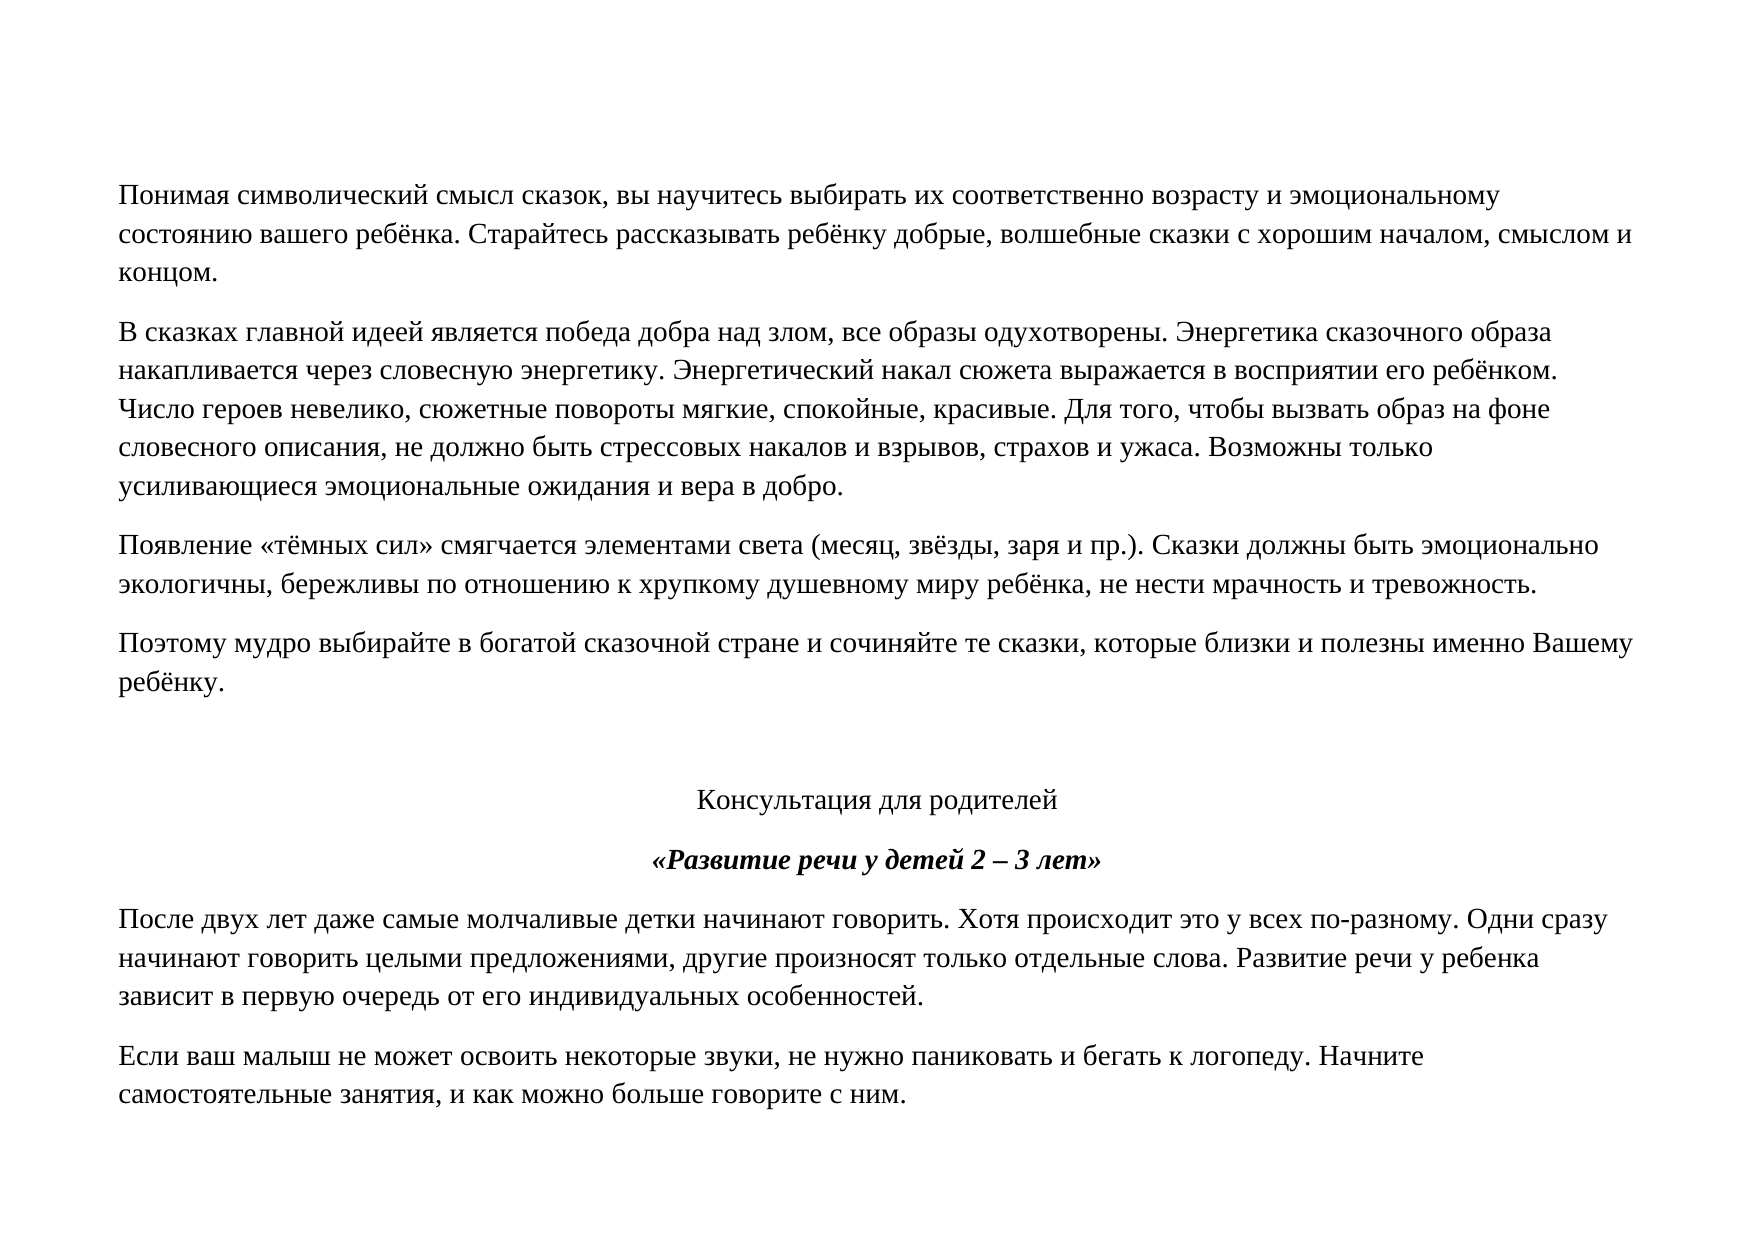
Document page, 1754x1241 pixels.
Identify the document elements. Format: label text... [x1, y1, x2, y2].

text Если ваш малыш не может освоить некоторые звуки, не нужно паниковать и бегать к логопеду. Начните самостоятельные занятия, и как можно больше говорите с ним. [118, 1038, 1636, 1110]
text Поэтому мудро выбирайте в богатой сказочной стране и сочиняйте те сказки, которые близки и полезны именно Вашему ребёнку. [118, 625, 1636, 697]
text Консультация для родителей [118, 782, 1636, 816]
text «Развитие речи у детей 2 – 3 лет» [118, 842, 1636, 875]
text В сказках главной идеей является победа добра над злом, все образы одухотворены. Энергетика сказочного образа накапливается через словесную энергетику. Энергетический накал сюжета выражается в восприятии его ребёнком. Число героев невелико, сюжетные повороты мягкие, спокойные, красивые. Для того, чтобы вызвать образ на фоне словесного описания, не должно быть стрессовых накалов и взрывов, страхов и ужаса. Возможны только усиливающиеся эмоциональные ожидания и вера в добро. [118, 314, 1636, 501]
text После двух лет даже самые молчаливые детки начинают говорить. Хотя происходит это у всех по-разному. Одни сразу начинают говорить целыми предложениями, другие произносят только отдельные слова. Развитие речи у ребенка зависит в первую очередь от его индивидуальных особенностей. [118, 901, 1636, 1012]
text Появление «тёмных сил» смягчается элементами света (месяц, звёзды, заря и пр.). Сказки должны быть эмоционально экологичны, бережливы по отношению к хрупкому душевному миру ребёнка, не нести мрачность и тревожность. [118, 527, 1636, 599]
text Понимая символический смысл сказок, вы научитесь выбирать их соответственно возрасту и эмоциональному состоянию вашего ребёнка. Старайтесь рассказывать ребёнку добрые, волшебные сказки с хорошим началом, смыслом и концом. [118, 177, 1636, 288]
